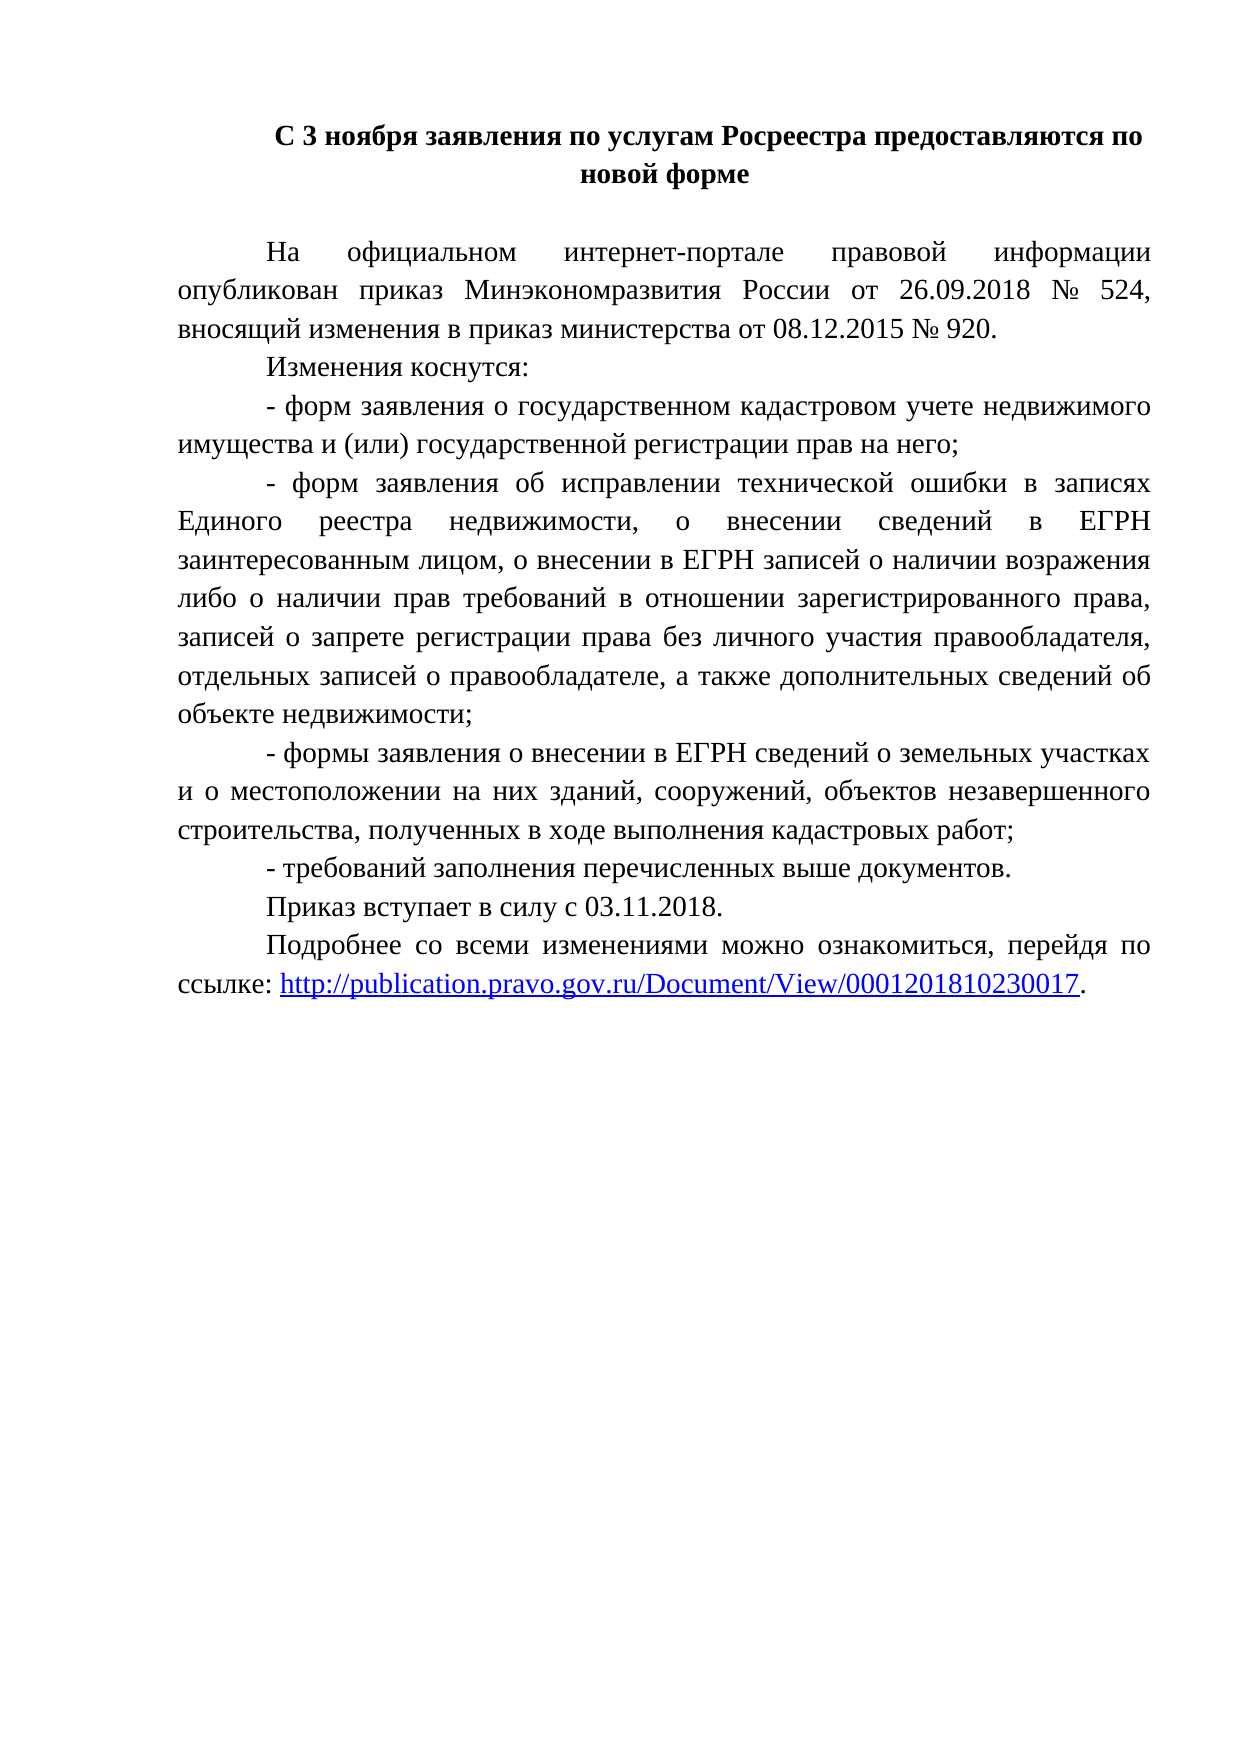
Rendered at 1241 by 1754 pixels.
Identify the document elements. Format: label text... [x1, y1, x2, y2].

text - формы заявления о внесении в ЕГРН сведений о земельных участках и о местоположении на них зданий, сооружений, объектов незавершенного строительства, полученных в ходе выполнения кадастровых работ; [177, 735, 1152, 845]
text - форм заявления о государственном кадастровом учете недвижимого имущества и (или) государственной регистрации прав на него; [177, 388, 1152, 460]
text На официальном интернет-портале правовой информации опубликован приказ Минэкономразвития России от 26.09.2018 № 524, вносящий изменения в приказ министерства от 08.12.2015 № 920. [177, 234, 1152, 344]
text - требований заполнения перечисленных выше документов. [177, 850, 1152, 884]
text С 3 ноября заявления по услугам Росреестра предоставляются по новой форме [177, 118, 1152, 190]
text - форм заявления об исправлении технической ошибки в записях Единого реестра недвижимости, о внесении сведений в ЕГРН заинтересованным лицом, о внесении в ЕГРН записей о наличии возражения либо о наличии прав требований в отношении зарегистрированного права, записей о запрете регистрации права без личного участия правообладателя, отдельных записей о правообладателе, а также дополнительных сведений об объекте недвижимости; [177, 465, 1152, 730]
text Изменения коснутся: [177, 349, 1152, 383]
list Приказ вступает в силу с 03.11.2018. [177, 889, 1152, 922]
list Подробнее со всеми изменениями можно ознакомиться, перейдя по ссылке: http://publication.pravo.gov.ru/Document/View/0001201810230017. [177, 927, 1152, 999]
